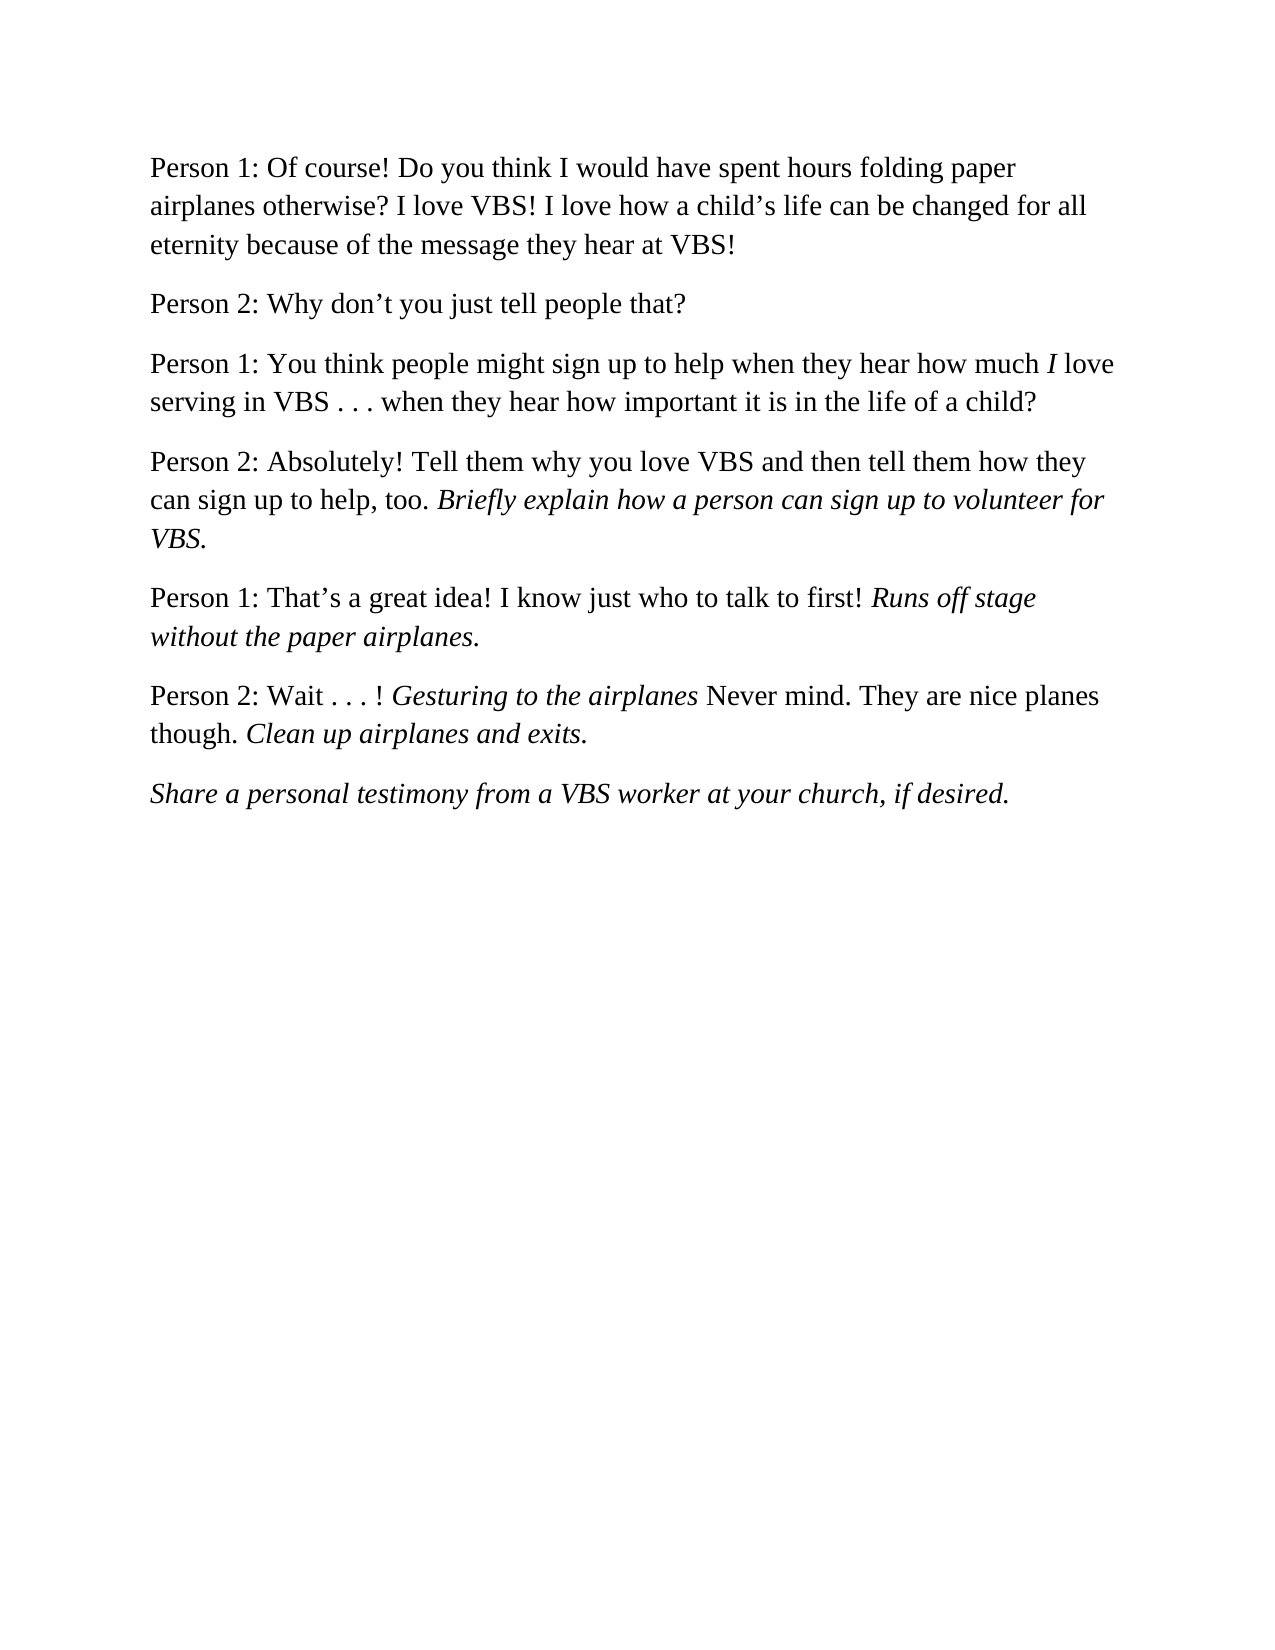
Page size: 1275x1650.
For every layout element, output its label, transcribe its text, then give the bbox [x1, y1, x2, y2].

text Person 2: Absolutely! Tell them why you love VBS and then tell them how they can sign up to help, too. Briefly explain how a person can sign up to volunteer for VBS. [150, 444, 1125, 554]
text Person 2: Why don’t you just tell people that? [150, 286, 1125, 320]
text Person 1: Of course! Do you think I would have spent hours folding paper airplanes otherwise? I love VBS! I love how a child’s life can be changed for all eternity because of the message they hear at VBS! [150, 150, 1125, 261]
text Person 1: You think people might sign up to help when they hear how much I love serving in VBS . . . when they hear how important it is in the life of a child? [150, 346, 1125, 418]
text Person 1: That’s a great idea! I know just who to talk to first! Runs off stage without the paper airplanes. [150, 580, 1125, 652]
text Share a personal testimony from a VBS worker at your church, if desired. [150, 776, 1125, 809]
text Person 2: Wait . . . ! Gesturing to the airplanes Never mind. They are nice planes though. Clean up airplanes and exits. [150, 678, 1125, 750]
